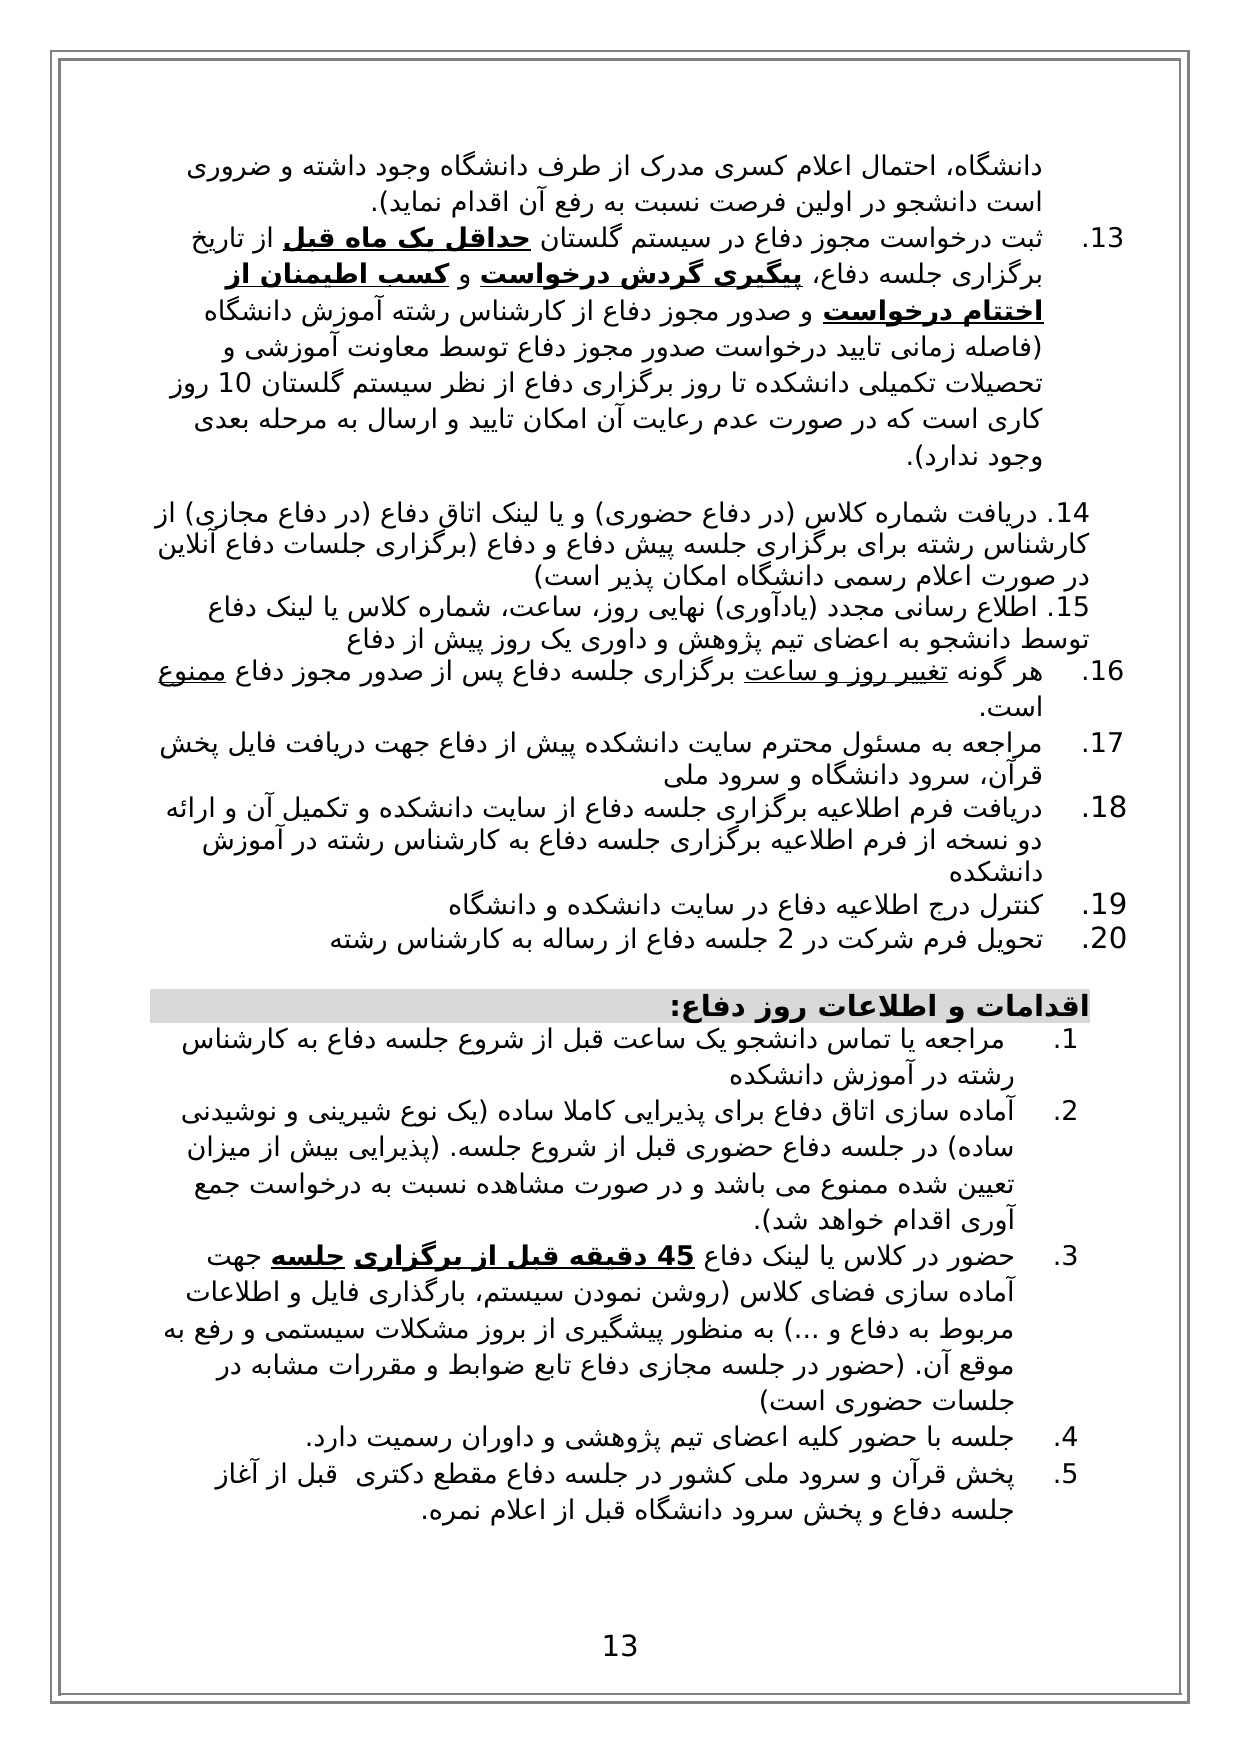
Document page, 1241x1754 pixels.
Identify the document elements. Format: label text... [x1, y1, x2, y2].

list آماده سازی اتاق دفاع برای پذیرایی کاملا ساده (یک نوع شیرینی و نوشیدنی ساده) در جلسه دفاع حضوری قبل از شروع جلسه. (پذیرایی بیش از میزان تعیین شده ممنوع می باشد و در صورت مشاهده نسبت به درخواست جمع آوری اقدام خواهد شد). [150, 1096, 1053, 1236]
list کنترل درج اطلاعیه دفاع در سایت دانشکده و دانشگاه [150, 888, 1081, 922]
list ثبت درخواست مجوز دفاع در سیستم گلستان حداقل یک ماه قبل از تاریخ برگزاری جلسه دفاع، پیگیری گردش درخواست و کسب اطیمنان از اختتام درخواست و صدور مجوز دفاع از کارشناس رشته آموزش دانشگاه (فاصله زمانی تایید درخواست صدور مجوز دفاع توسط معاونت آموزشی و تحصیلات تکمیلی دانشکده تا روز برگزاری دفاع از نظر سیستم گلستان 10 روز کاری است که در صورت عدم رعایت آن امکان تایید و ارسال به مرحله بعدی وجود ندارد). [150, 222, 1081, 472]
list دریافت فرم اطلاعیه برگزاری جلسه دفاع از سایت دانشکده و تکمیل آن و ارائه دو نسخه از فرم اطلاعیه برگزاری جلسه دفاع به کارشناس رشته در آموزش دانشکده [150, 791, 1081, 888]
list جلسه با حضور کلیه اعضای تیم پژوهشی و داوران رسمیت دارد. [150, 1422, 1053, 1453]
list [150, 150, 1081, 218]
text 15. اطلاع رسانی مجدد (یادآوری) نهایی روز، ساعت، شماره کلاس یا لینک دفاع توسط دانشجو به اعضای تیم پژوهش و داوری یک روز پیش از دفاع [150, 592, 1090, 655]
text اقدامات و اطلاعات روز دفاع: [150, 989, 1090, 1023]
text 14. دریافت شماره کلاس (در دفاع حضوری) و یا لینک اتاق دفاع (در دفاع مجازی) از کارشناس رشته برای برگزاری جلسه پیش دفاع و دفاع (برگزاری جلسات دفاع آنلاین در صورت اعلام رسمی دانشگاه امکان پذیر است) [150, 497, 1090, 592]
list مراجعه به مسئول محترم سایت دانشکده پیش از دفاع جهت دریافت فایل پخش قرآن، سرود دانشگاه و سرود ملی [150, 727, 1081, 791]
list تحویل فرم شرکت در 2 جلسه دفاع از رساله به کارشناس رشته [150, 922, 1081, 956]
list حضور در کلاس یا لینک دفاع 45 دقیقه قبل از برگزاری جلسه جهت آماده سازی فضای کلاس (روشن نمودن سیستم، بارگذاری فایل و اطلاعات مربوط به دفاع و ...) به منظور پیشگیری از بروز مشکلات سیستمی و رفع به موقع آن. (حضور در جلسه مجازی دفاع تابع ضوابط و مقررات مشابه در جلسات حضوری است) [150, 1241, 1053, 1417]
list هر گونه تغییر روز و ساعت برگزاری جلسه دفاع پس از صدور مجوز دفاع ممنوع است. [150, 655, 1081, 723]
list پخش قرآن و سرود ملی کشور در جلسه دفاع مقطع دکتری قبل از آغاز جلسه دفاع و پخش سرود دانشگاه قبل از اعلام نمره. [150, 1458, 1053, 1526]
list مراجعه یا تماس دانشجو یک ساعت قبل از شروع جلسه دفاع به کارشناس رشته در آموزش دانشکده [150, 1023, 1053, 1091]
